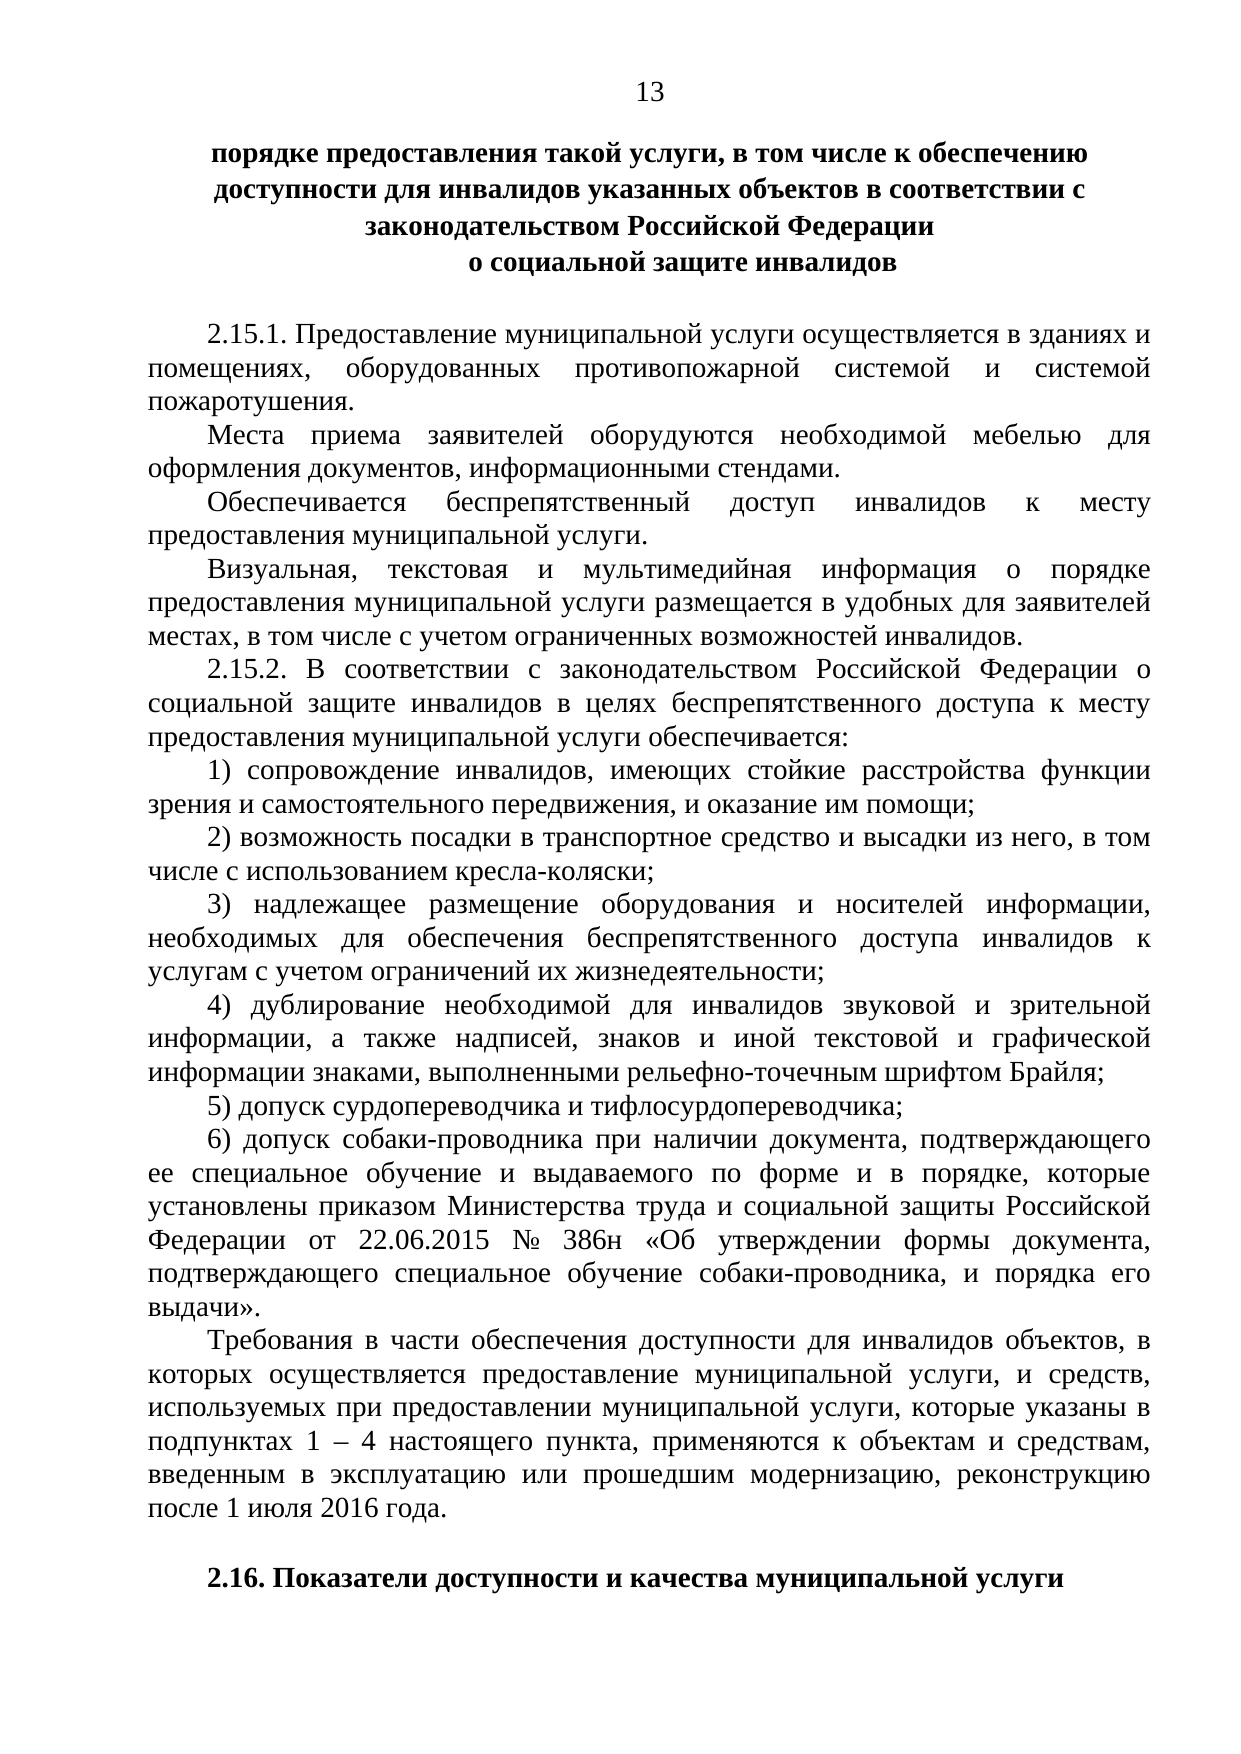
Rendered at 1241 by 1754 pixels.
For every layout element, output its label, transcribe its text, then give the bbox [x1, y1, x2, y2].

text о социальной защите инвалидов [148, 244, 1152, 277]
text 3) надлежащее размещение оборудования и носителей информации, необходимых для обеспечения беспрепятственного доступа инвалидов к услугам с учетом ограничений их жизнедеятельности; [148, 886, 1152, 987]
text 2.16. Показатели доступности и качества муниципальной услуги [148, 1560, 1152, 1593]
text 2.15.2. В соответствии с законодательством Российской Федерации о социальной защите инвалидов в целях беспрепятственного доступа к месту предоставления муниципальной услуги обеспечивается: [148, 652, 1152, 752]
text Обеспечивается беспрепятственный доступ инвалидов к месту предоставления муниципальной услуги. [148, 484, 1152, 551]
text 2.15.1. Предоставление муниципальной услуги осуществляется в зданиях и помещениях, оборудованных противопожарной системой и системой пожаротушения. [148, 316, 1152, 417]
text 4) дублирование необходимой для инвалидов звуковой и зрительной информации, а также надписей, знаков и иной текстовой и графической информации знаками, выполненными рельефно-точечным шрифтом Брайля; [148, 987, 1152, 1088]
text 5) допуск сурдопереводчика и тифлосурдопереводчика; [148, 1088, 1152, 1121]
text Требования в части обеспечения доступности для инвалидов объектов, в которых осуществляется предоставление муниципальной услуги, и средств, используемых при предоставлении муниципальной услуги, которые указаны в подпунктах 1 – 4 настоящего пункта, применяются к объектам и средствам, введенным в эксплуатацию или прошедшим модернизацию, реконструкцию после 1 июля 2016 года. [148, 1322, 1152, 1524]
text 6) допуск собаки-проводника при наличии документа, подтверждающего ее специальное обучение и выдаваемого по форме и в порядке, которые установлены приказом Министерства труда и социальной защиты Российской Федерации от 22.06.2015 № 386н «Об утверждении формы документа, подтверждающего специальное обучение собаки-проводника, и порядка его выдачи». [148, 1121, 1152, 1322]
text Визуальная, текстовая и мультимедийная информация о порядке предоставления муниципальной услуги размещается в удобных для заявителей местах, в том числе с учетом ограниченных возможностей инвалидов. [148, 551, 1152, 652]
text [148, 135, 1152, 241]
text 1) сопровождение инвалидов, имеющих стойкие расстройства функции зрения и самостоятельного передвижения, и оказание им помощи; [148, 752, 1152, 819]
text 2) возможность посадки в транспортное средство и высадки из него, в том числе с использованием кресла-коляски; [148, 819, 1152, 886]
text Места приема заявителей оборудуются необходимой мебелью для оформления документов, информационными стендами. [148, 417, 1152, 484]
